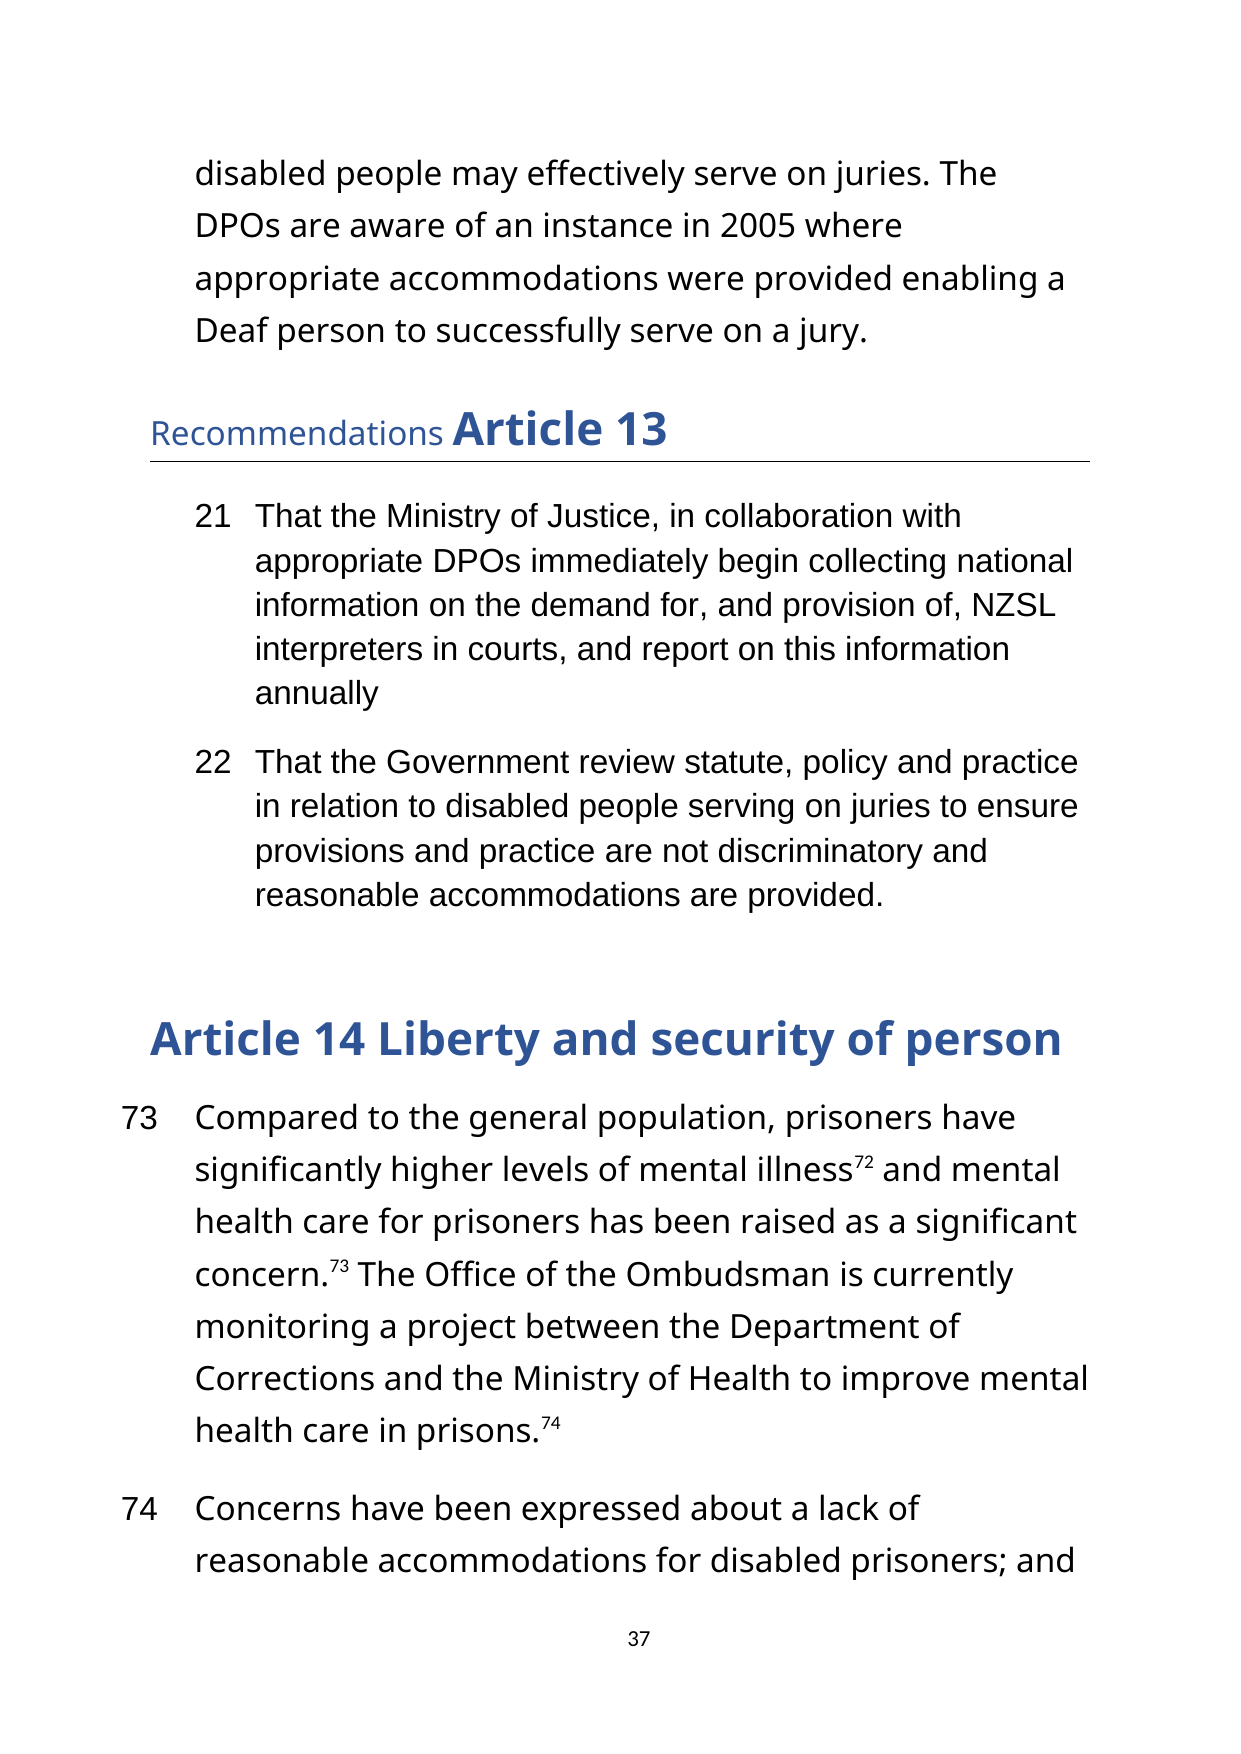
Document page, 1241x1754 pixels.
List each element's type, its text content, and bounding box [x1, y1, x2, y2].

list That the Government review statute, policy and practice in relation to disabled people serving on juries to ensure provisions and practice are not discriminatory and reasonable accommodations are provided. [194, 742, 1090, 913]
list Compared to the general population, prisoners have significantly higher levels of mental illness and mental health care for prisoners has been raised as a significant concern. The Office of the Ombudsman is currently monitoring a project between the Department of Corrections and the Ministry of Health to improve mental health care in prisons. [121, 1094, 1090, 1452]
subtitle Recommendations Article 13 [150, 396, 1090, 461]
subtitle Article 14 Liberty and security of person [150, 1007, 1090, 1069]
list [121, 150, 1090, 352]
list That the Ministry of Justice, in collaboration with appropriate DPOs immediately begin collecting national information on the demand for, and provision of, NZSL interpreters in courts, and report on this information annually [194, 497, 1090, 712]
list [121, 1484, 1090, 1582]
